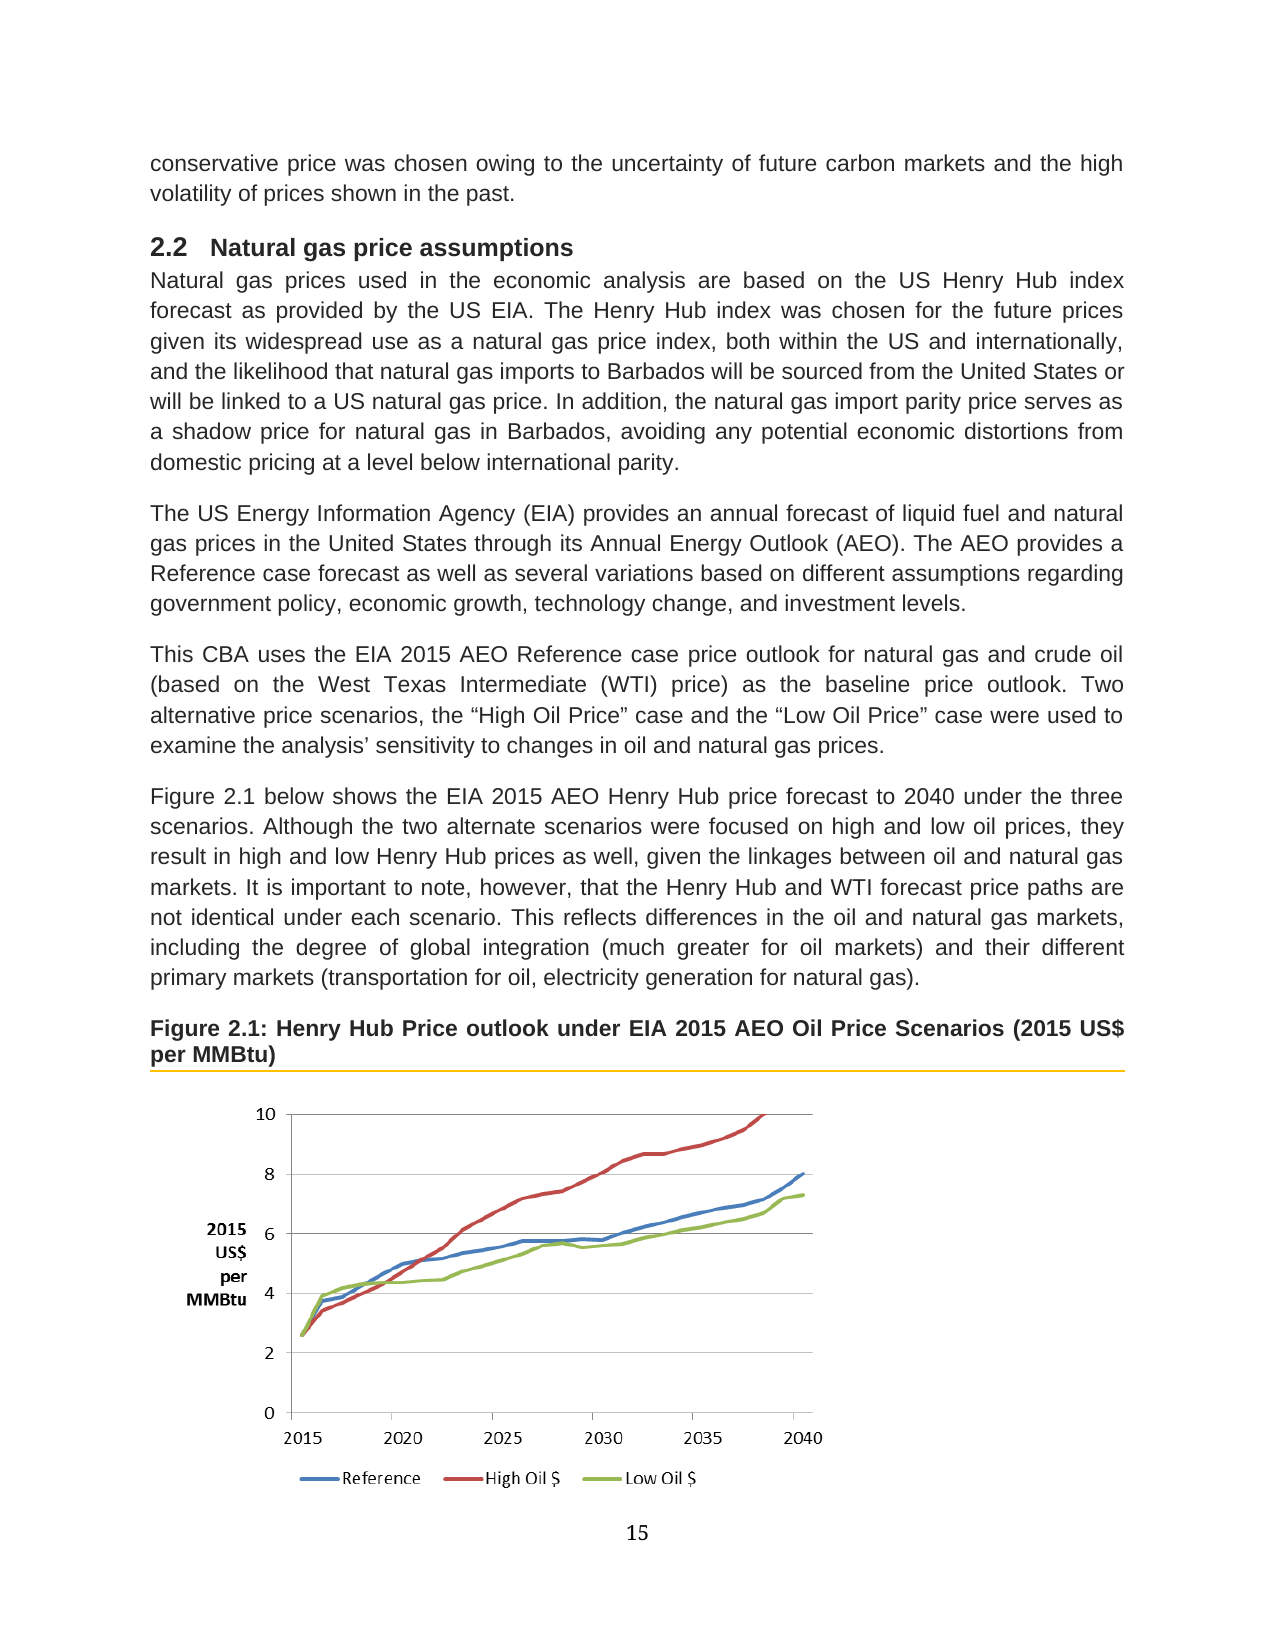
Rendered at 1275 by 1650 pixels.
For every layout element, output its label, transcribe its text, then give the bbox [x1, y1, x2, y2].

text The US Energy Information Agency (EIA) provides an annual forecast of liquid fuel and natural gas prices in the United States through its Annual Energy Outlook (AEO). The AEO provides a Reference case forecast as well as several variations based on different assumptions regarding government policy, economic growth, technology change, and investment levels. [150, 499, 1125, 616]
text This CBA uses the EIA 2015 AEO Reference case price outlook for natural gas and crude oil (based on the West Texas Intermediate (WTI) price) as the baseline price outlook. Two alternative price scenarios, the “High Oil Price” case and the “Low Oil Price” case were used to examine the analysis’ sensitivity to changes in oil and natural gas prices. [150, 641, 1125, 758]
text Figure 2.1 below shows the EIA 2015 AEO Henry Hub price forecast to 2040 under the three scenarios. Although the two alternate scenarios were focused on high and low oil prices, they result in high and low Henry Hub prices as well, given the linkages between oil and natural gas markets. It is important to note, however, that the Henry Hub and WTI forecast price paths are not identical under each scenario. This reflects differences in the oil and natural gas markets, including the degree of global integration (much greater for oil markets) and their different primary markets (transportation for oil, electricity generation for natural gas). [150, 783, 1125, 990]
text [150, 150, 1125, 207]
text Natural gas prices used in the economic analysis are based on the US Henry Hub index forecast as provided by the US EIA. The Henry Hub index was chosen for the future prices given its widespread use as a natural gas price index, both within the US and internationally, and the likelihood that natural gas imports to Barbados will be sourced from the United States or will be linked to a US natural gas price. In addition, the natural gas import parity price serves as a shadow price for natural gas in Barbados, avoiding any potential economic distortions from domestic pricing at a level below international parity. [150, 267, 1125, 475]
picture [150, 1092, 839, 1507]
text Figure 2.1: Henry Hub Price outlook under EIA 2015 AEO Oil Price Scenarios (2015 US$ per MMBtu) [150, 1015, 1125, 1070]
subtitle Natural gas price assumptions [150, 231, 1125, 262]
